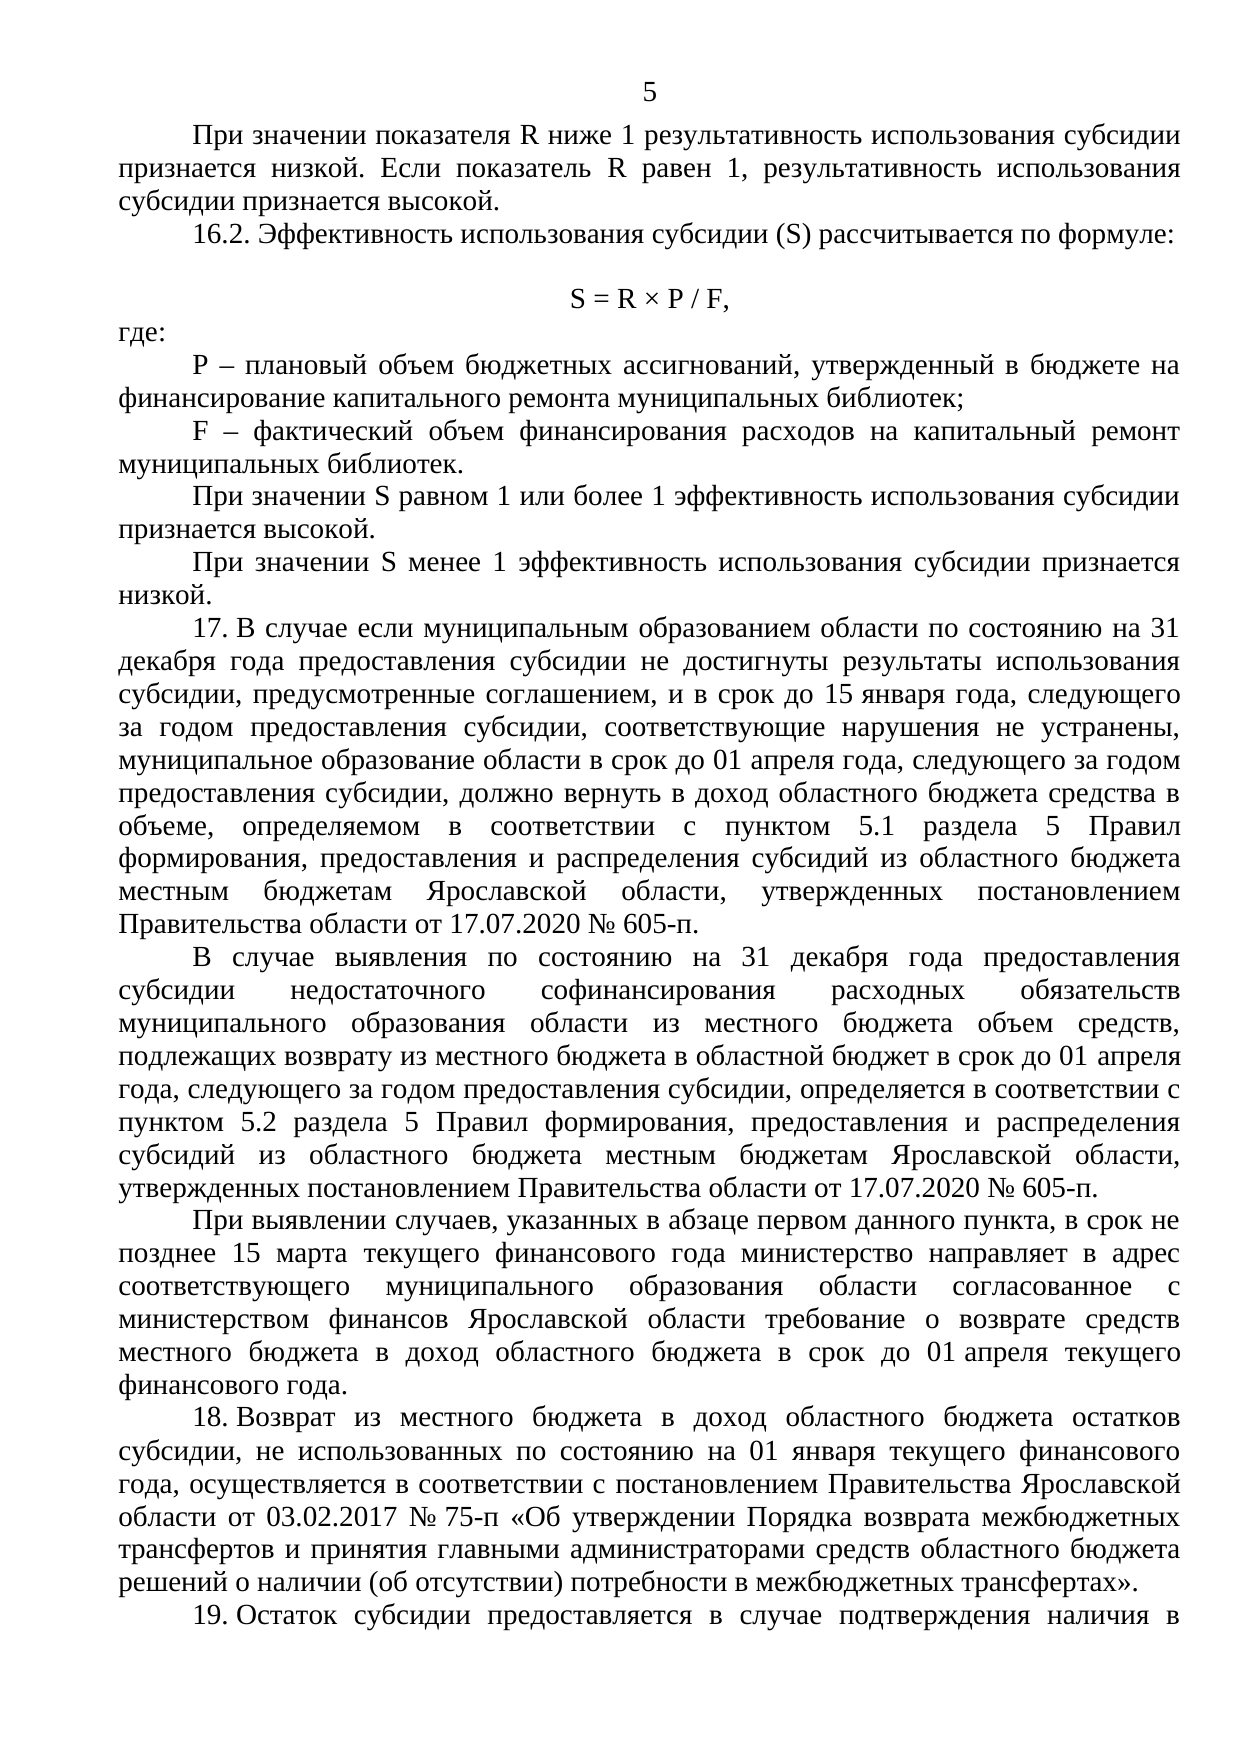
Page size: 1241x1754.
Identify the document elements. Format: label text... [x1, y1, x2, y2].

text При значении S равном 1 или более 1 эффективность использования субсидии признается высокой. [118, 479, 1181, 545]
text где: [118, 315, 1181, 348]
text P – плановый объем бюджетных ассигнований, утвержденный в бюджете на финансирование капитального ремонта муниципальных библиотек; [118, 348, 1181, 414]
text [118, 1598, 1181, 1631]
text При выявлении случаев, указанных в абзаце первом данного пункта, в срок не позднее 15 марта текущего финансового года министерство направляет в адрес соответствующего муниципального образования области согласованное с министерством финансов Ярославской области требование о возврате средств местного бюджета в доход областного бюджета в срок до 01 апреля текущего финансового года. [118, 1203, 1181, 1401]
text В случае выявления по состоянию на 31 декабря года предоставления субсидии недостаточного софинансирования расходных обязательств муниципального образования области из местного бюджета объем средств, подлежащих возврату из местного бюджета в областной бюджет в срок до 01 апреля года, следующего за годом предоставления субсидии, определяется в соответствии с пунктом 5.2 раздела 5 Правил формирования, предоставления и распределения субсидий из областного бюджета местным бюджетам Ярославской области, утвержденных постановлением Правительства области от 17.07.2020 № 605-п. [118, 940, 1181, 1203]
text 18. Возврат из местного бюджета в доход областного бюджета остатков субсидии, не использованных по состоянию на 01 января текущего финансового года, осуществляется в соответствии с постановлением Правительства Ярославской области от 03.02.2017 № 75-п «Об утверждении Порядка возврата межбюджетных трансфертов и принятия главными администраторами средств областного бюджета решений о наличии (об отсутствии) потребности в межбюджетных трансфертах». [118, 1401, 1181, 1598]
text При значении показателя R ниже 1 результативность использования субсидии признается низкой. Если показатель R равен 1, результативность использования субсидии признается высокой. [118, 118, 1181, 217]
text При значении S менее 1 эффективность использования субсидии признается низкой. [118, 545, 1181, 611]
text S = R × P / F, [118, 282, 1181, 315]
text 17. В случае если муниципальным образованием области по состоянию на 31 декабря года предоставления субсидии не достигнуты результаты использования субсидии, предусмотренные соглашением, и в срок до 15 января года, следующего за годом предоставления субсидии, соответствующие нарушения не устранены, муниципальное образование области в срок до 01 апреля года, следующего за годом предоставления субсидии, должно вернуть в доход областного бюджета средства в объеме, определяемом в соответствии с пунктом 5.1 раздела 5 Правил формирования, предоставления и распределения субсидий из областного бюджета местным бюджетам Ярославской области, утвержденных постановлением Правительства области от 17.07.2020 № 605-п. [118, 611, 1181, 940]
text 16.2. Эффективность использования субсидии (S) рассчитывается по формуле: [118, 217, 1181, 249]
text F – фактический объем финансирования расходов на капитальный ремонт муниципальных библиотек. [118, 414, 1181, 479]
